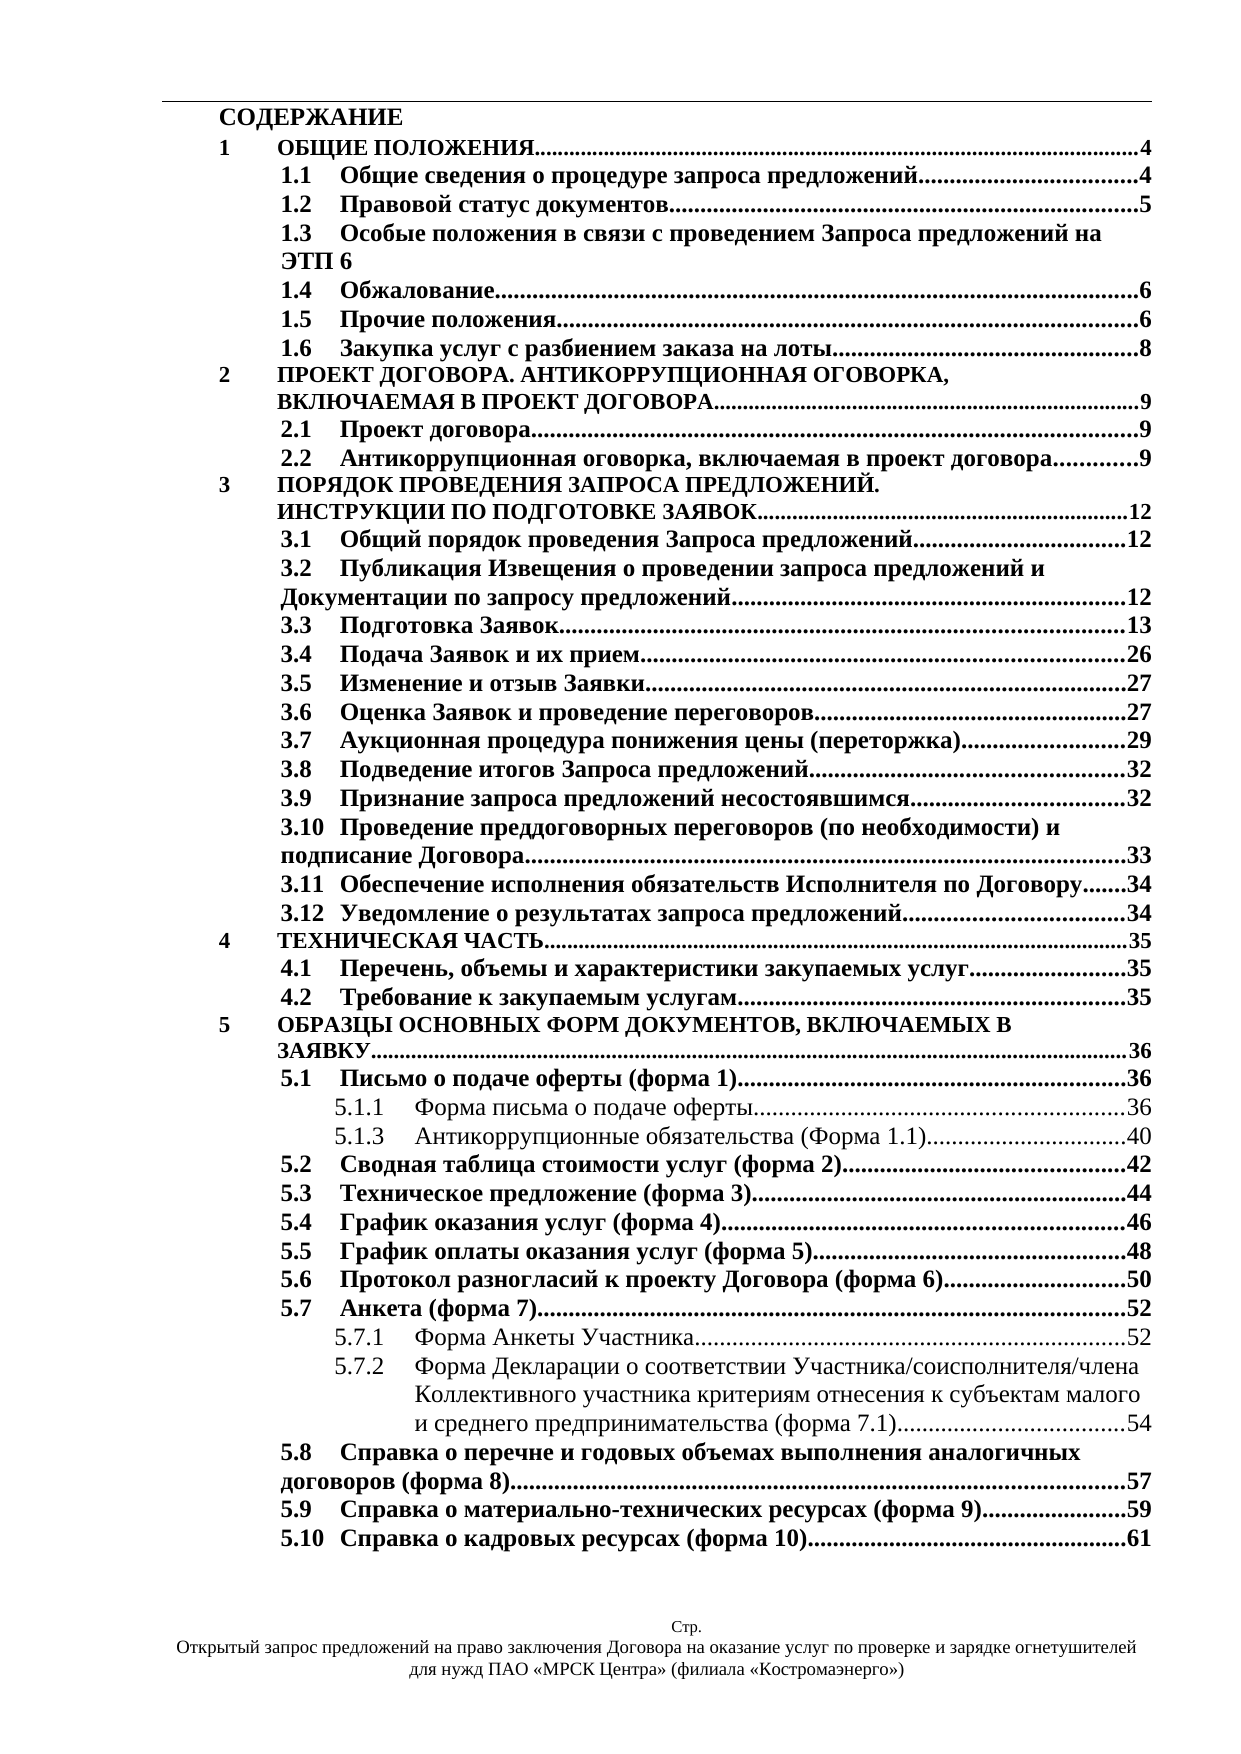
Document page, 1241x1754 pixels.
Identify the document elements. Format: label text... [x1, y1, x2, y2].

text 5.7.1 Форма Анкеты Участника 52 [334, 1322, 1144, 1351]
text 3.6 Оценка Заявок и проведение переговоров 27 [280, 697, 1133, 726]
text 3.3 Подготовка Заявок 13 [280, 611, 1133, 639]
text 3.7 Аукционная процедура понижения цены (переторжка) 29 [280, 726, 1133, 754]
text 4.2 Требование к закупаемым услугам 35 [280, 982, 1133, 1011]
text 2.1 Проект договора 9 [280, 414, 1133, 443]
text 5.7.2 Форма Декларации о соответствии Участника/соисполнителя/члена Коллективного участника критериям отнесения к субъектам малого и среднего предпринимательства (форма 7.1) 54 [334, 1351, 1144, 1437]
text 3.5 Изменение и отзыв Заявки 27 [280, 668, 1133, 697]
text 5.1 Письмо о подаче оферты (форма 1) 36 [280, 1063, 1133, 1092]
text 3 Порядок проведения Запроса предложений. Инструкции по подготовке Заявок 12 [218, 472, 1033, 524]
text 5.1.1 Форма письма о подаче оферты 36 [334, 1092, 1144, 1121]
text 1 Общие положения 4 [218, 134, 1033, 160]
text 2.2 Антикоррупционная оговорка, включаемая в проект договора 9 [280, 443, 1133, 472]
text 5.8 Справка о перечне и годовых объемах выполнения аналогичных договоров (форма 8) 57 [280, 1437, 1133, 1494]
text 3.10 Проведение преддоговорных переговоров (по необходимости) и подписание Договора 33 [280, 812, 1133, 869]
text 1.6 Закупка услуг с разбиением заказа на лоты 8 [280, 333, 1133, 361]
text 1.3 Особые положения в связи с проведением Запроса предложений на ЭТП 6 [280, 218, 1133, 275]
text 5.9 Справка о материально-технических ресурсах (форма 9) 59 [280, 1494, 1133, 1523]
text 3.12 Уведомление о результатах запроса предложений 34 [280, 898, 1133, 927]
text СОДЕРЖАНИЕ [218, 102, 938, 131]
text 3.9 Признание запроса предложений несостоявшимся 32 [280, 783, 1133, 812]
text 5.7 Анкета (форма 7) 52 [280, 1293, 1133, 1322]
text 1.4 Обжалование 6 [280, 275, 1133, 304]
text 5.5 График оплаты оказания услуг (форма 5) 48 [280, 1236, 1133, 1264]
text 3.2 Публикация Извещения о проведении запроса предложений и Документации по запросу предложений 12 [280, 553, 1133, 611]
text 3.4 Подача Заявок и их прием 26 [280, 639, 1133, 668]
text 1.1 Общие сведения о процедуре запроса предложений 4 [280, 160, 1133, 189]
text 2 Проект Договора. Антикоррупционная оговорка, включаемая в проект договора 9 [218, 361, 1033, 414]
text 4.1 Перечень, объемы и характеристики закупаемых услуг 35 [280, 953, 1133, 982]
text 5.10 Справка о кадровых ресурсах (форма 10) 61 [280, 1523, 1133, 1552]
text 5.1.3 Антикоррупционные обязательства (Форма 1.1). 40 [334, 1121, 1144, 1149]
text 3.8 Подведение итогов Запроса предложений 32 [280, 754, 1133, 783]
text 3.1 Общий порядок проведения Запроса предложений 12 [280, 524, 1133, 553]
text 5.4 График оказания услуг (форма 4) 46 [280, 1207, 1133, 1236]
text 4 Техническая часть 35 [218, 927, 1033, 953]
text 5 Образцы основных форм документов, включаемых в Заявку 36 [218, 1011, 1033, 1063]
text 5.6 Протокол разногласий к проекту Договора (форма 6) 50 [280, 1264, 1133, 1293]
text 1.2 Правовой статус документов 5 [280, 189, 1133, 218]
text 5.2 Сводная таблица стоимости услуг (форма 2) 42 [280, 1149, 1133, 1178]
text 1.5 Прочие положения 6 [280, 304, 1133, 333]
text 3.11 Обеспечение исполнения обязательств Исполнителя по Договору 34 [280, 869, 1133, 898]
text 5.3 Техническое предложение (форма 3) 44 [280, 1178, 1133, 1207]
